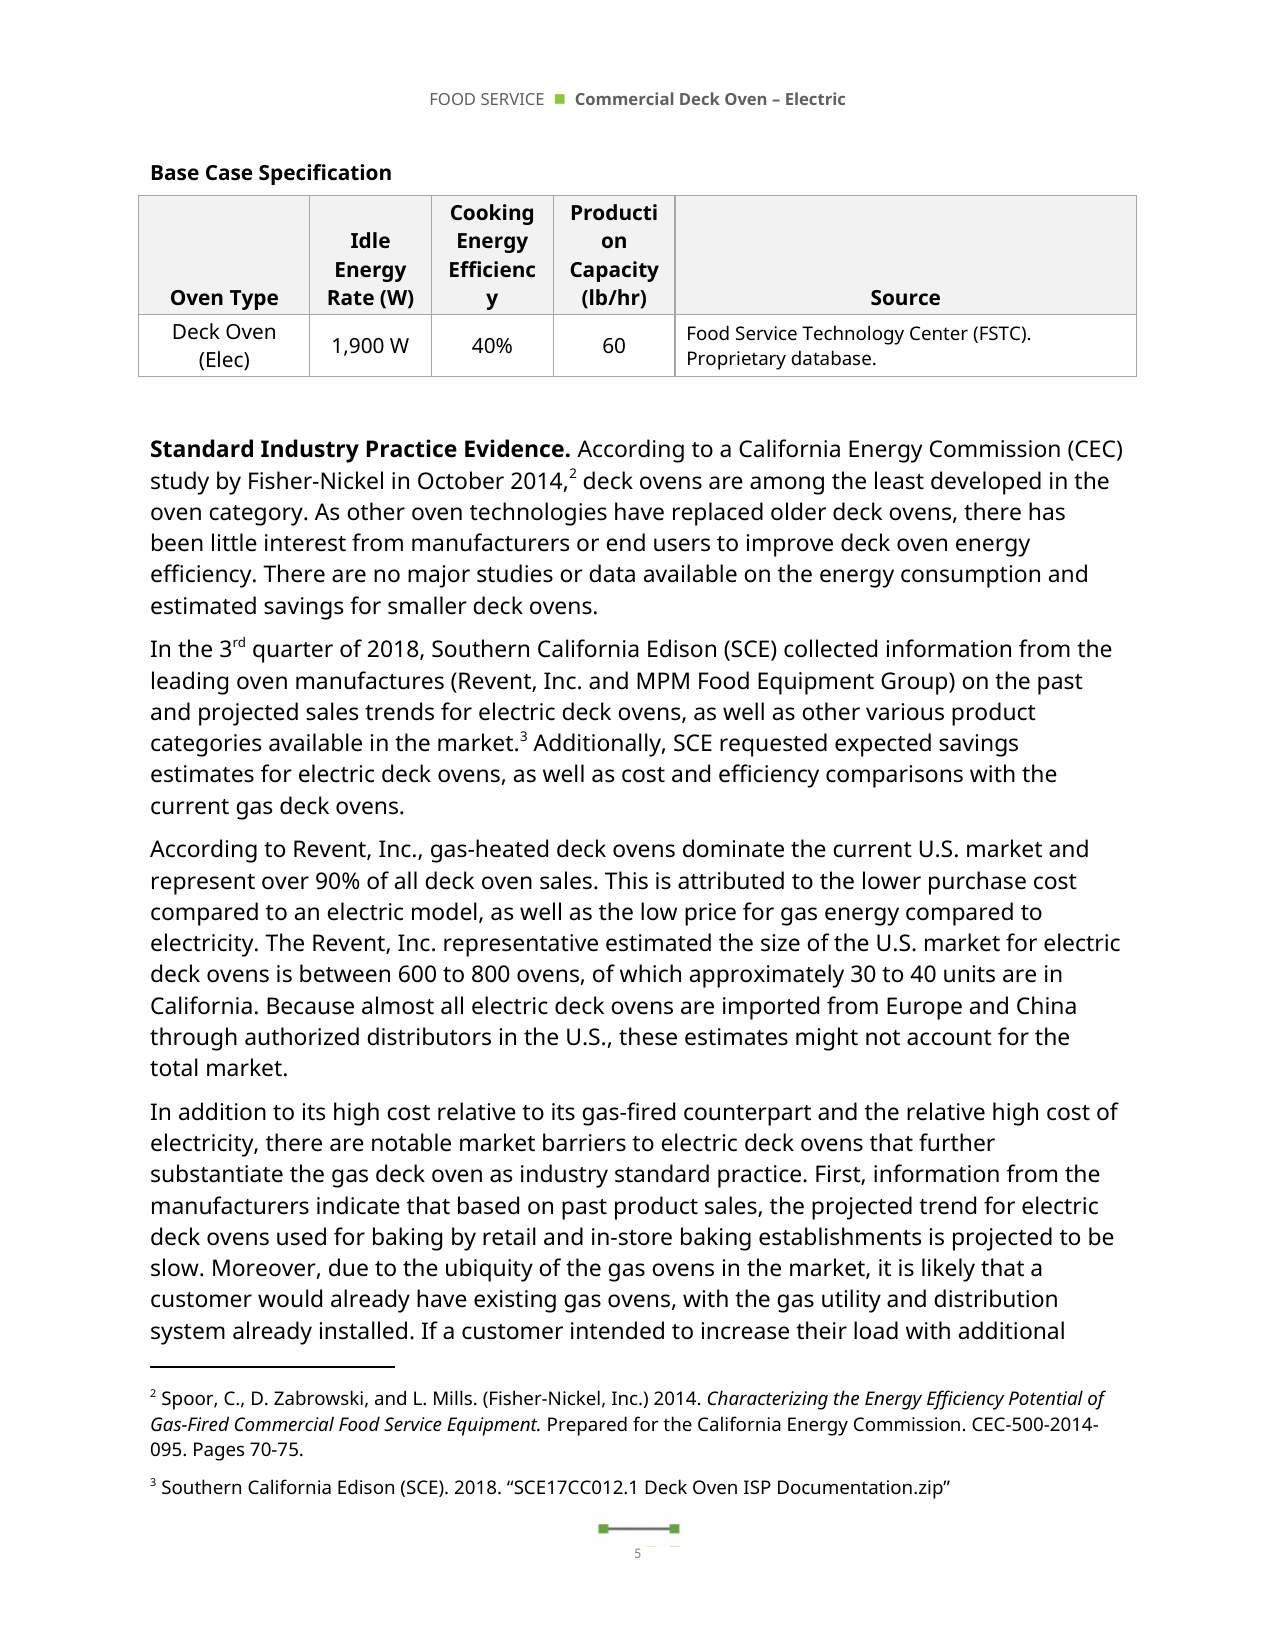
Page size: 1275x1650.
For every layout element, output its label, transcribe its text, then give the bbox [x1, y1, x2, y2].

table_cell 40% [432, 315, 553, 376]
table_header Idle Energy Rate (W) [310, 196, 431, 314]
table_header Source [676, 196, 1136, 314]
table_cell 60 [554, 315, 674, 376]
text In the 3rd quarter of 2018, Southern California Edison (SCE) collected information from the leading oven manufactures (Revent, Inc. and MPM Food Equipment Group) on the past and projected sales trends for electric deck ovens, as well as other various product categories available in the market. Additionally, SCE requested expected savings estimates for electric deck ovens, as well as cost and efficiency comparisons with the current gas deck ovens. [150, 633, 1125, 821]
table_header Production Capacity (lb/hr) [554, 196, 674, 314]
picture [589, 1512, 684, 1547]
text Standard Industry Practice Evidence. According to a California Energy Commission (CEC) study by Fisher-Nickel in October 2014, deck ovens are among the least developed in the oven category. As other oven technologies have replaced older deck ovens, there has been little interest from manufacturers or end users to improve deck oven energy efficiency. There are no major studies or data available on the energy consumption and estimated savings for smaller deck ovens. [150, 433, 1125, 621]
text Base Case Specification [150, 158, 1125, 187]
table_cell Food Service Technology Center (FSTC). Proprietary database. [676, 315, 1136, 376]
table_header Oven Type [139, 196, 309, 314]
table_cell Deck Oven (Elec) [139, 315, 309, 376]
table_header Cooking Energy Efficiency [432, 196, 553, 314]
table_cell 1,900 W [310, 315, 431, 376]
text According to Revent, Inc., gas-heated deck ovens dominate the current U.S. market and represent over 90% of all deck oven sales. This is attributed to the lower purchase cost compared to an electric model, as well as the low price for gas energy compared to electricity. The Revent, Inc. representative estimated the size of the U.S. market for electric deck ovens is between 600 to 800 ovens, of which approximately 30 to 40 units are in California. Because almost all electric deck ovens are imported from Europe and China through authorized distributors in the U.S., these estimates might not account for the total market. [150, 833, 1125, 1083]
